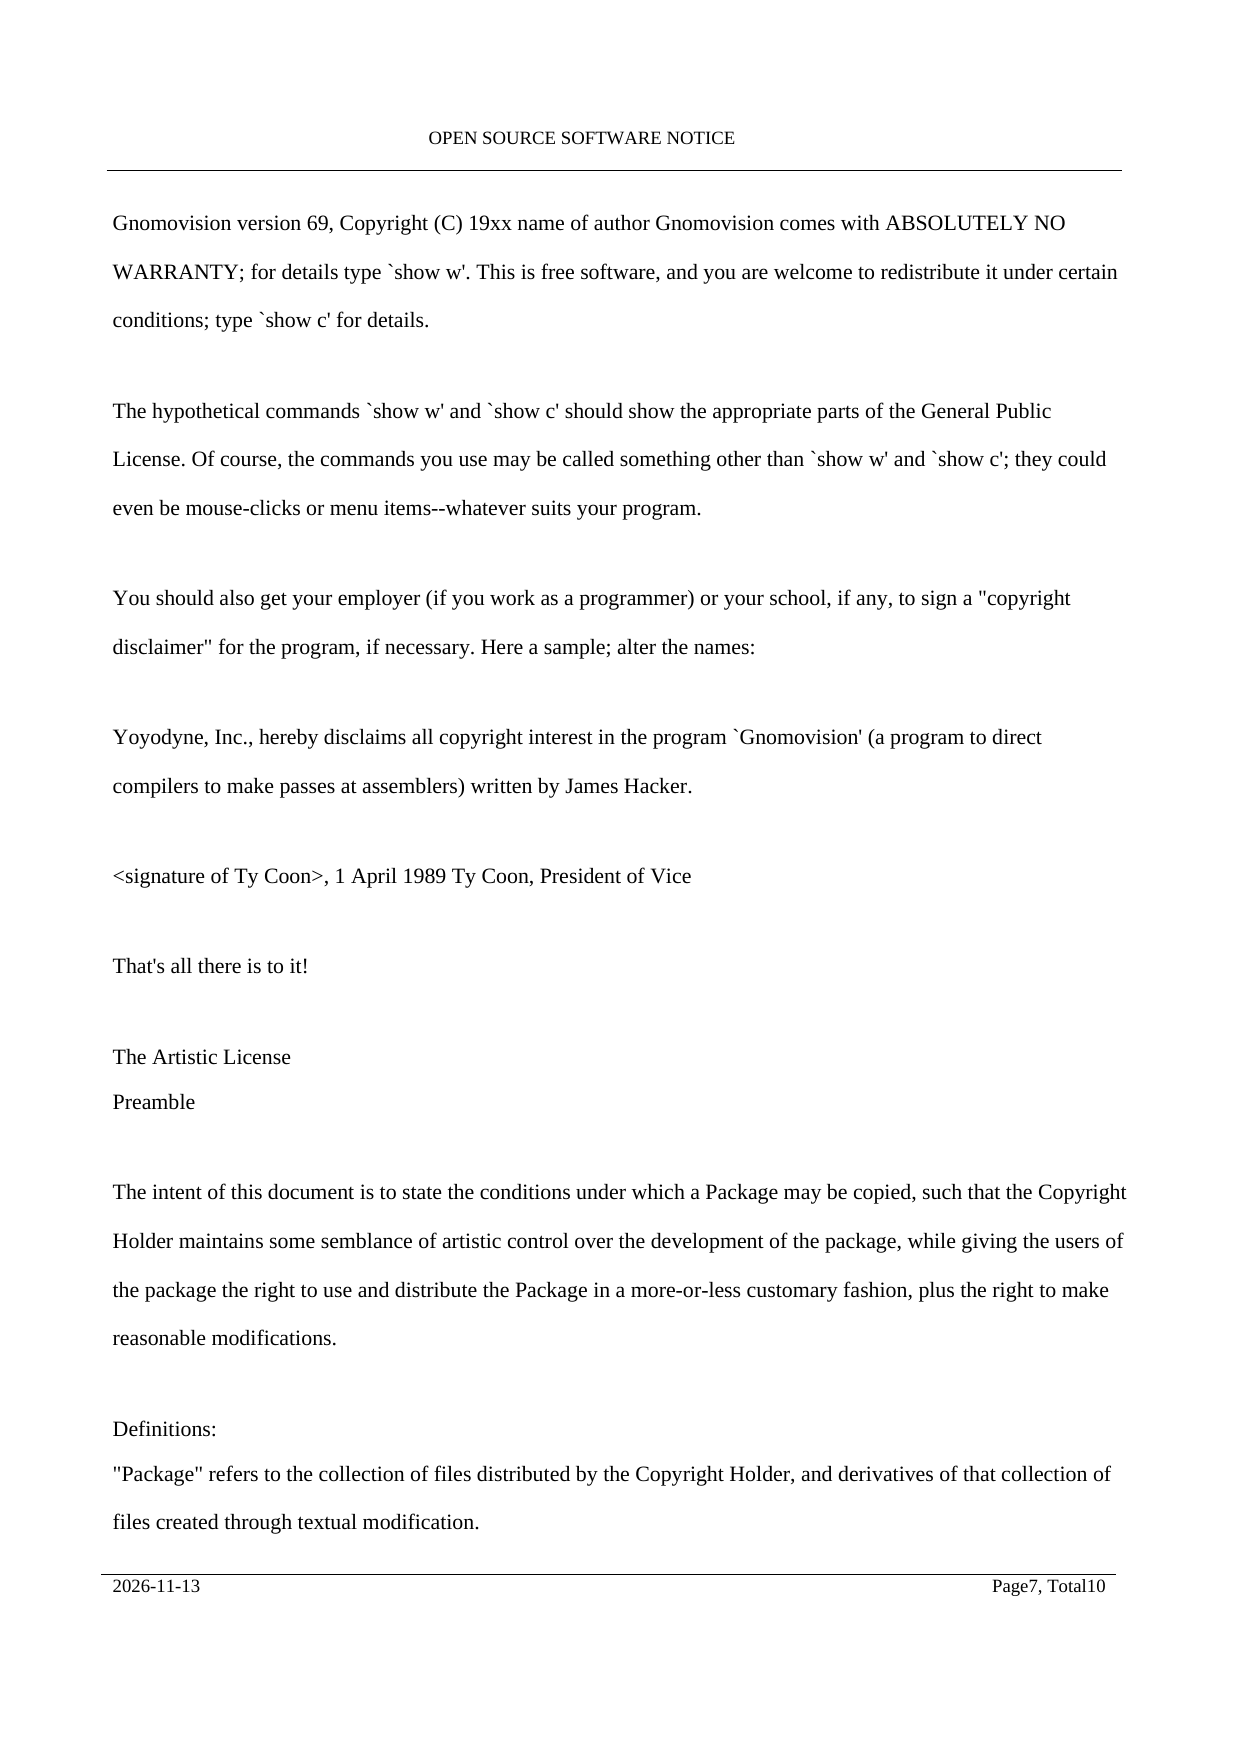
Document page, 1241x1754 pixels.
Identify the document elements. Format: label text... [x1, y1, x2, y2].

text Preamble [112, 1085, 1128, 1118]
text "Package" refers to the collection of files distributed by the Copyright Holder, and derivatives of that collection of files created through textual modification. [112, 1457, 1128, 1538]
text The intent of this document is to state the conditions under which a Package may be copied, such that the Copyright Holder maintains some semblance of artistic control over the development of the package, while giving the users of the package the right to use and distribute the Package in a more-or-less customary fashion, plus the right to make reasonable modifications. [112, 1175, 1128, 1354]
text You should also get your employer (if you work as a programmer) or your school, if any, to sign a "copyright disclaimer" for the program, if necessary. Here a sample; alter the names: [112, 582, 1128, 663]
text The hypothetical commands `show w' and `show c' should show the appropriate parts of the General Public License. Of course, the commands you use may be called something other than `show w' and `show c'; they could even be mouse-clicks or menu items--whatever suits your program. [112, 394, 1128, 524]
text The Artistic License [112, 1040, 1128, 1073]
text Gnomovision version 69, Copyright (C) 19xx name of author Gnomovision comes with ABSOLUTELY NO WARRANTY; for details type `show w'. This is free software, and you are welcome to redistribute it under certain conditions; type `show c' for details. [112, 206, 1128, 336]
text Definitions: [112, 1412, 1128, 1444]
text That's all there is to it! [112, 950, 1128, 982]
text Yoyodyne, Inc., hereby disclaims all copyright interest in the program `Gnomovision' (a program to direct compilers to make passes at assemblers) written by James Hacker. [112, 721, 1128, 802]
text <signature of Ty Coon>, 1 April 1989 Ty Coon, President of Vice [112, 860, 1128, 892]
